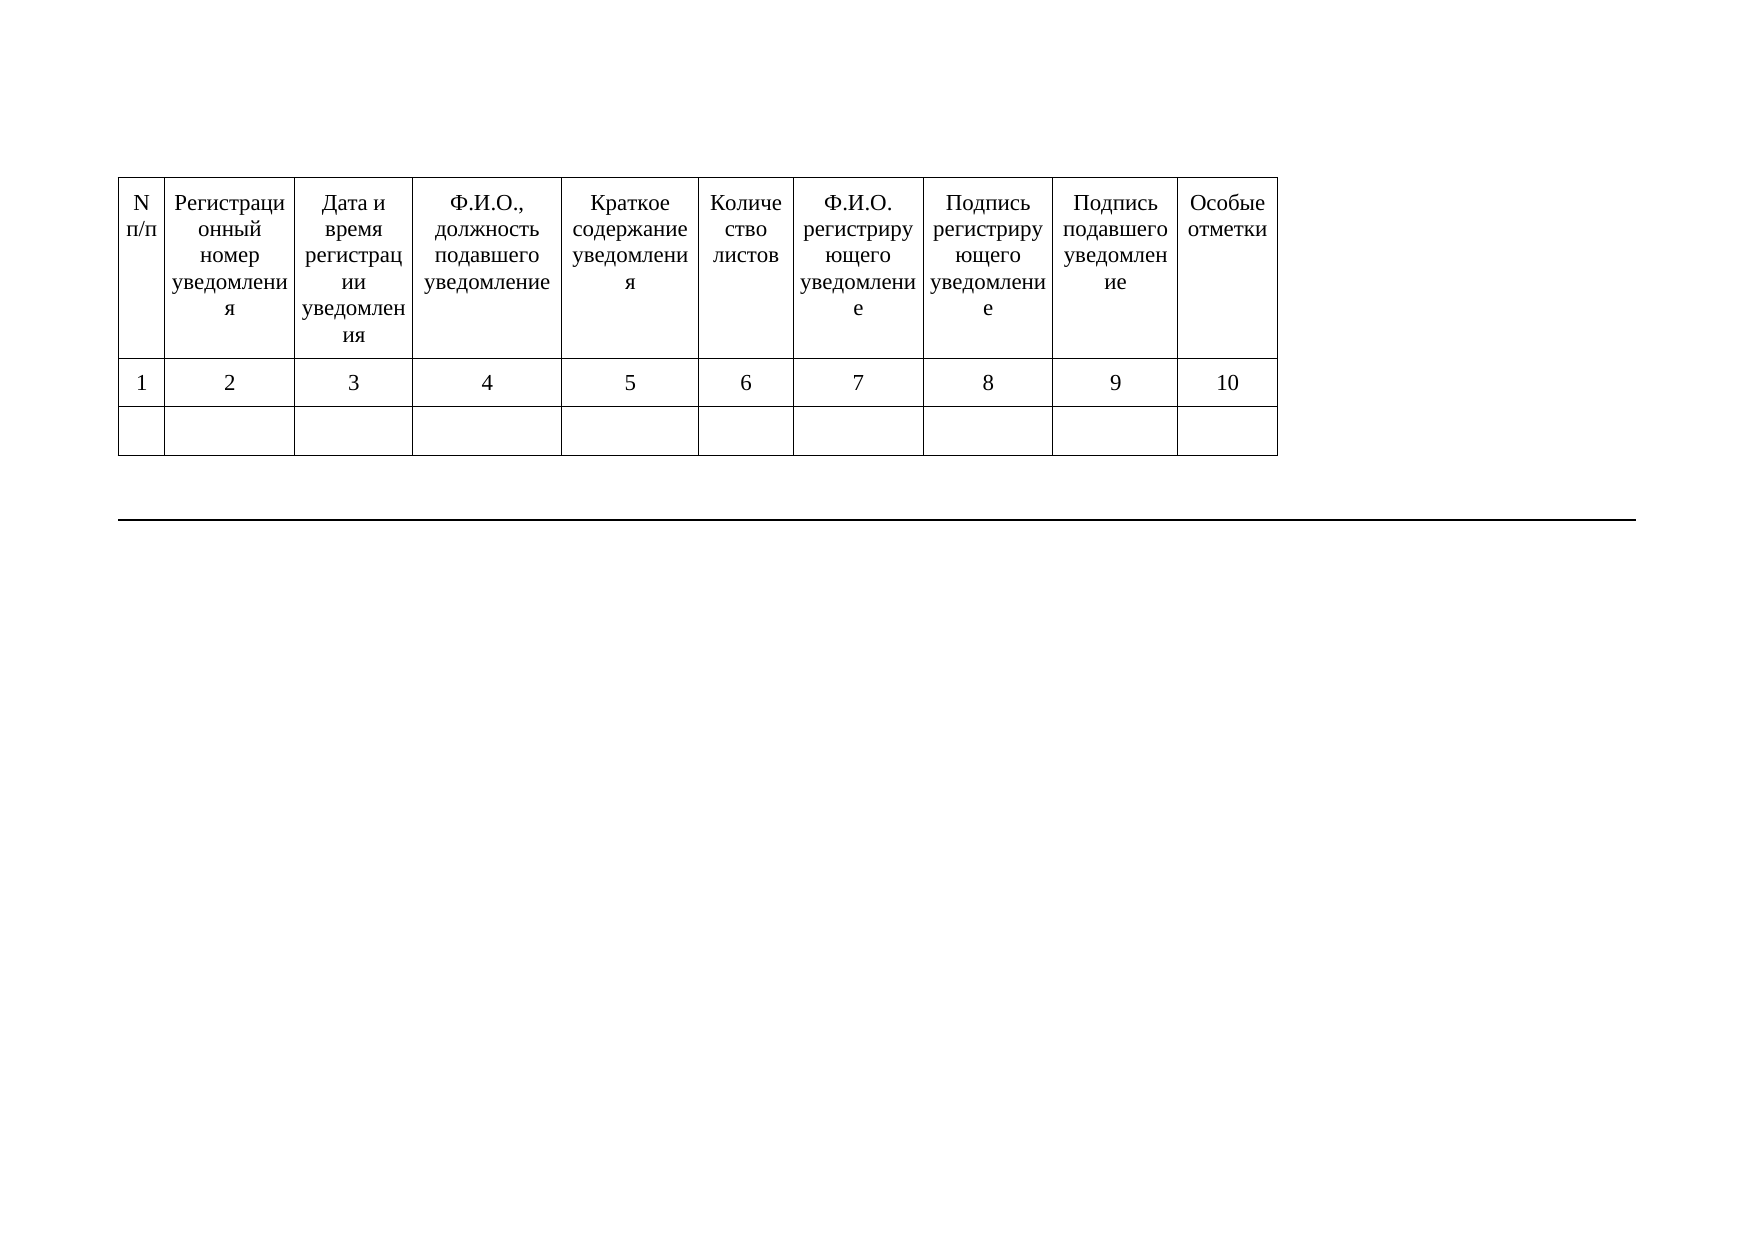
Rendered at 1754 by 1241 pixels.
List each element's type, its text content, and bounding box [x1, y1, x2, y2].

table_header Подпись регистрирующего уведомление [924, 178, 1052, 358]
table_cell 2 [165, 359, 294, 406]
table_cell 4 [413, 359, 561, 406]
table_header Количество листов [699, 178, 793, 358]
table_cell 5 [562, 359, 698, 406]
table_cell 6 [699, 359, 793, 406]
table_header N п/п [119, 178, 164, 358]
table_cell [165, 407, 294, 455]
table_cell 3 [295, 359, 412, 406]
table_cell [1053, 407, 1177, 455]
table_header Особые отметки [1178, 178, 1277, 358]
table_cell 1 [119, 359, 164, 406]
table_header Дата и время регистрации уведомления [295, 178, 412, 358]
table_header Подпись подавшего уведомление [1053, 178, 1177, 358]
table_cell [119, 407, 164, 455]
table_cell 7 [794, 359, 923, 406]
table_header Ф.И.О., должность подавшего уведомление [413, 178, 561, 358]
table_header Краткое содержание уведомления [562, 178, 698, 358]
table_header Регистрационный номер уведомления [165, 178, 294, 358]
table_cell 10 [1178, 359, 1277, 406]
table_cell 8 [924, 359, 1052, 406]
table_cell [1178, 407, 1277, 455]
table_cell [413, 407, 561, 455]
table_cell [924, 407, 1052, 455]
table_cell [699, 407, 793, 455]
table_cell [295, 407, 412, 455]
table_cell 9 [1053, 359, 1177, 406]
table_cell [794, 407, 923, 455]
table_header Ф.И.О. регистрирующего уведомление [794, 178, 923, 358]
table_cell [562, 407, 698, 455]
